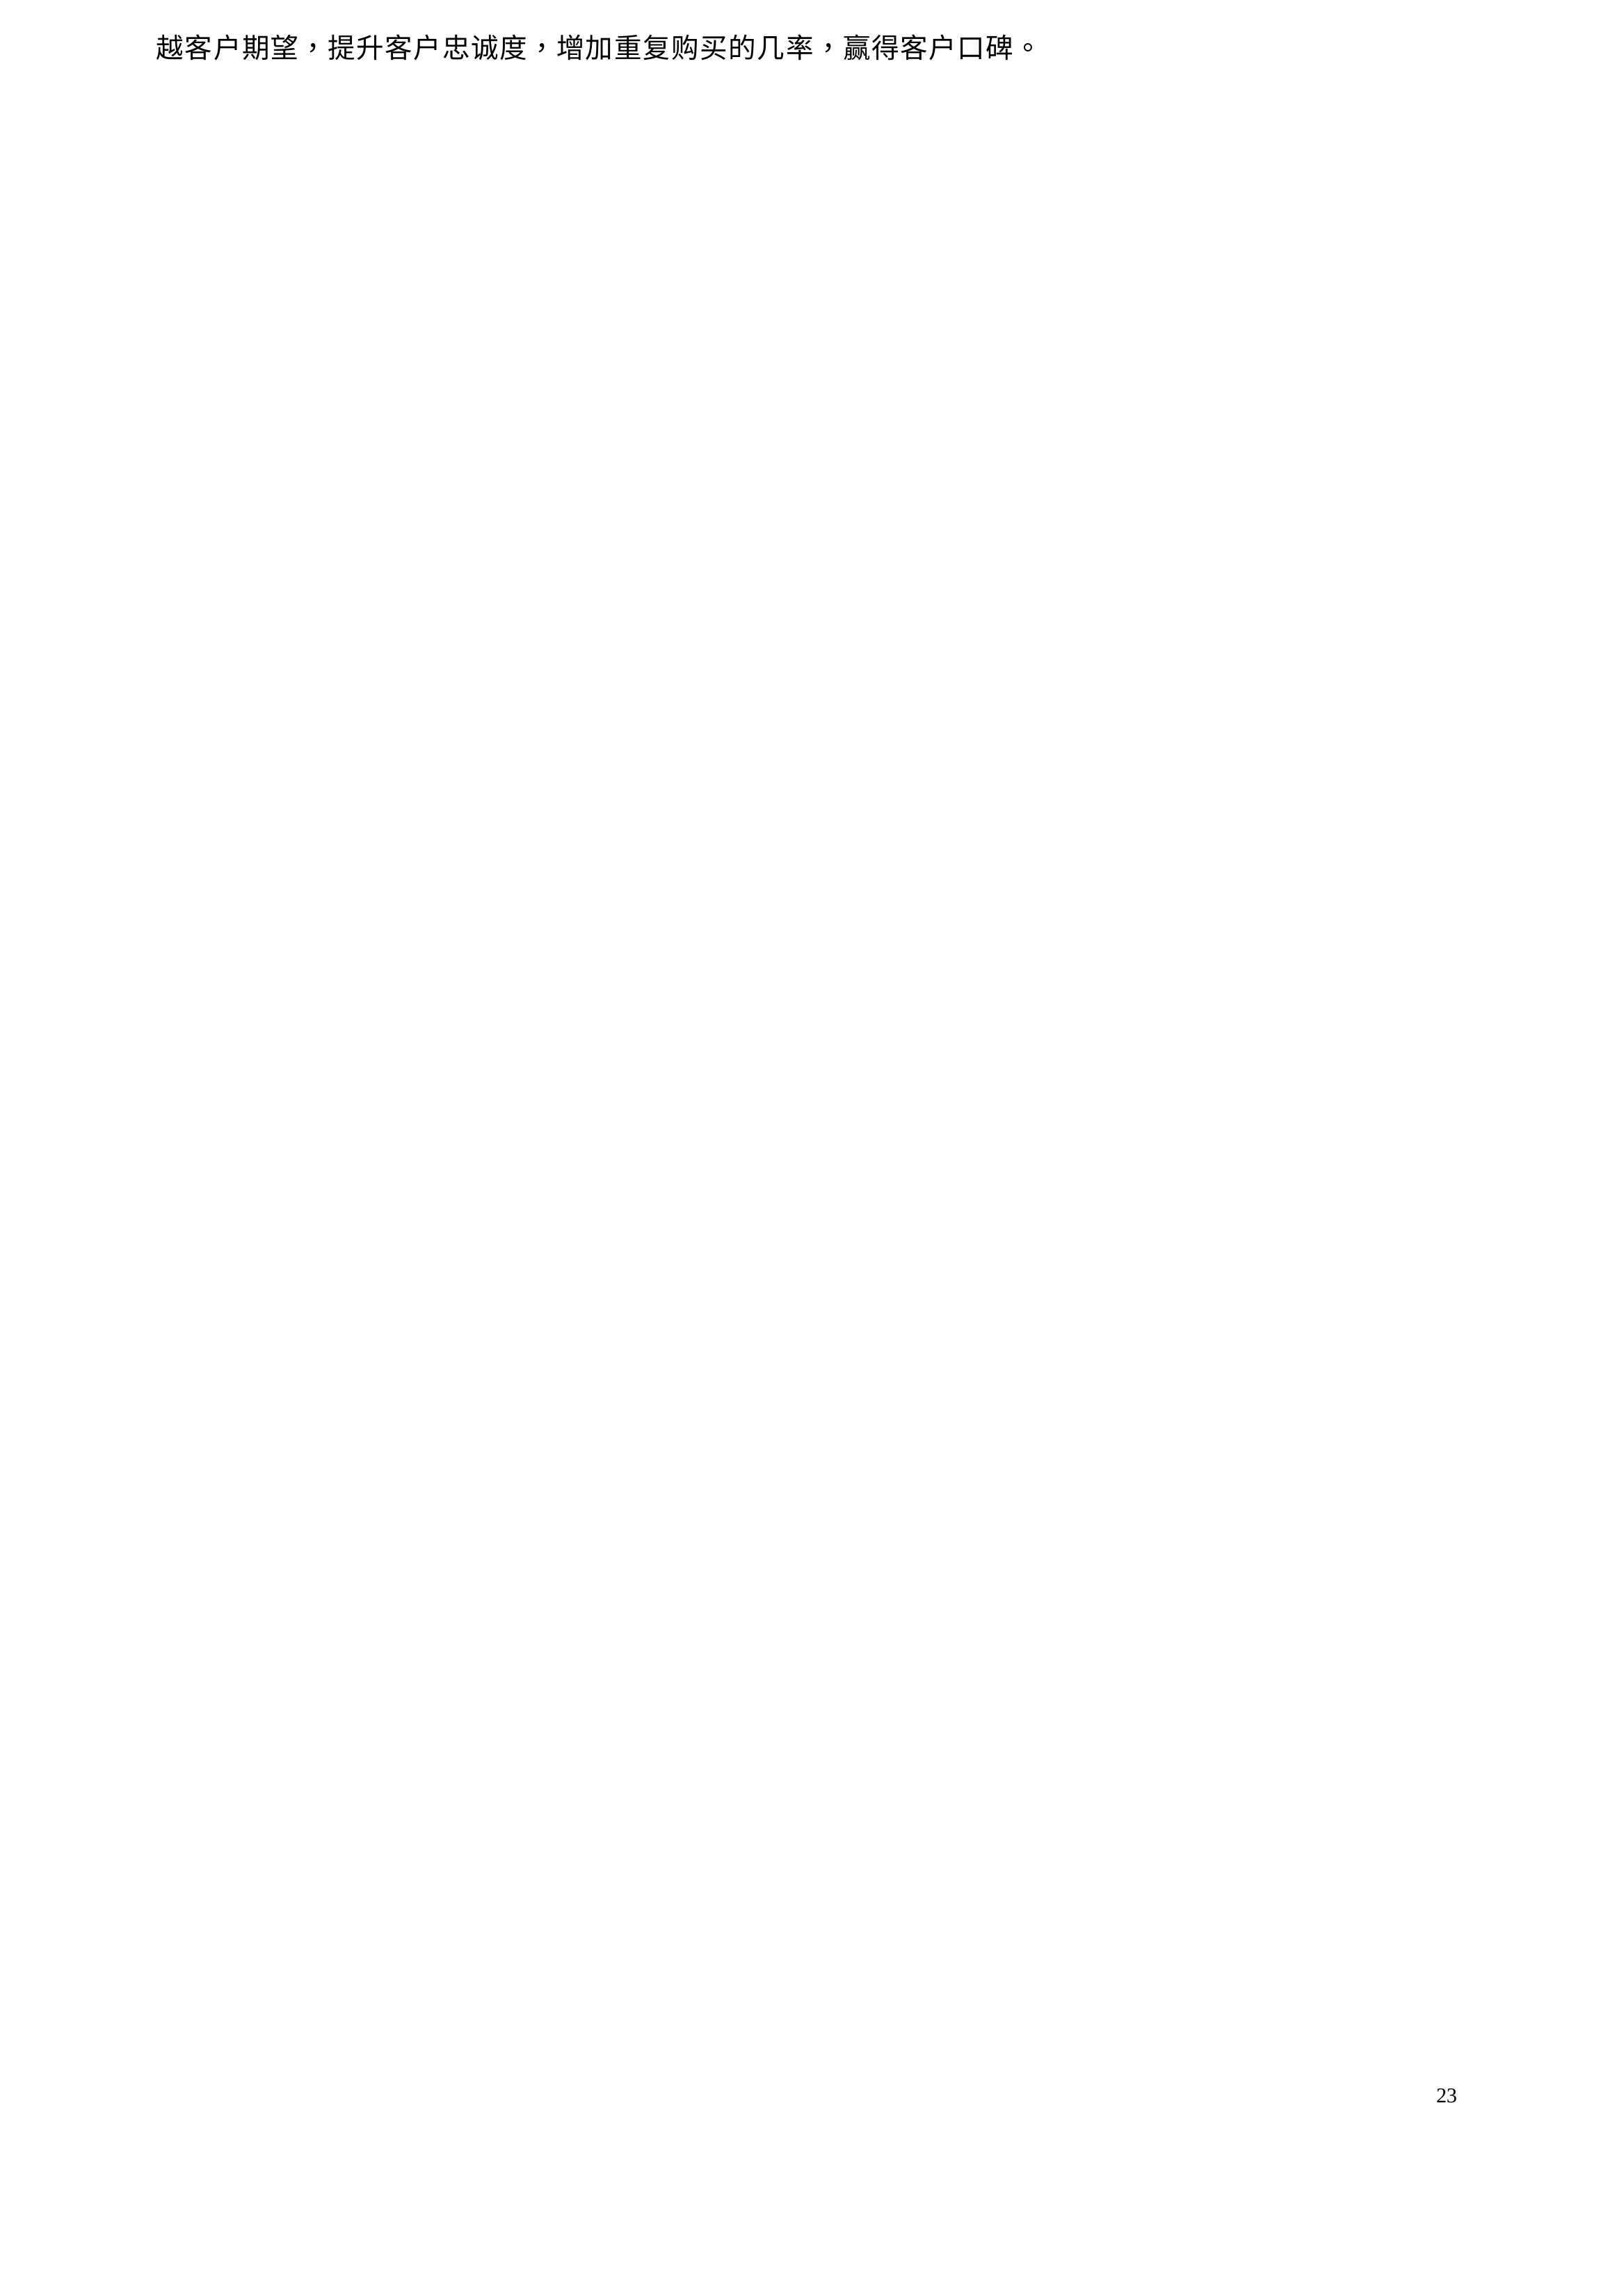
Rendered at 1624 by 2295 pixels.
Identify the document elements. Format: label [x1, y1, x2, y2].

text [156, 29, 1447, 67]
